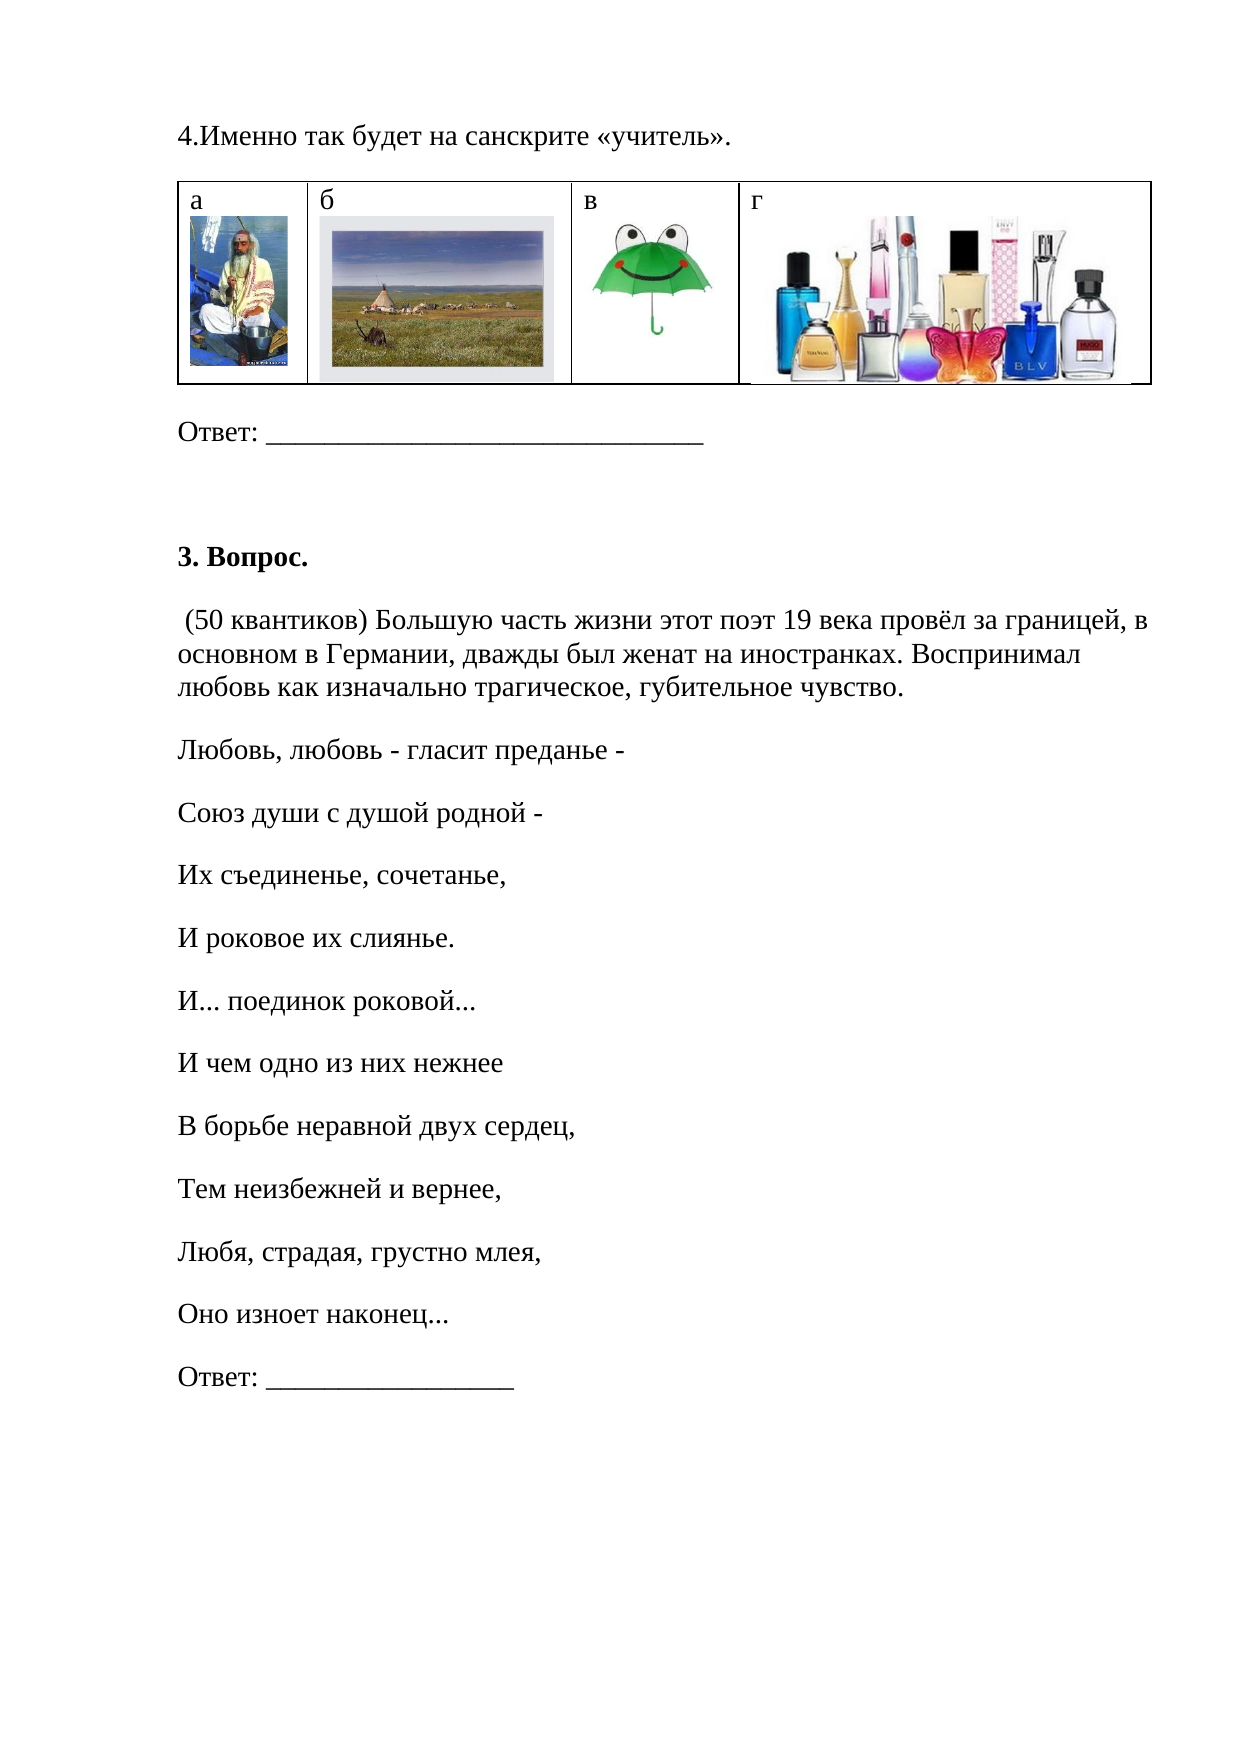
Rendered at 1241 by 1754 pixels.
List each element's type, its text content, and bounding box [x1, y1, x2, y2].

picture [583, 216, 721, 342]
text Любовь, любовь - гласит преданье - [177, 732, 1152, 766]
text Любя, страдая, грустно млея, [177, 1234, 1152, 1267]
text В борьбе неравной двух сердец, [177, 1108, 1152, 1142]
text Оно изноет наконец... [177, 1296, 1152, 1330]
text И чем одно из них нежнее [177, 1046, 1152, 1079]
text 4.Именно так будет на санскрите «учитель». [177, 118, 1152, 152]
table_header а [179, 182, 307, 383]
text 3. Вопрос. [177, 539, 1152, 573]
text И роковое их слиянье. [177, 920, 1152, 954]
text (50 квантиков) Большую часть жизни этот поэт 19 века провёл за границей, в основном в Германии, дважды был женат на иностранках. Воспринимал любовь как изначально трагическое, губительное чувство. [177, 602, 1152, 703]
table_header б [308, 182, 571, 383]
text Ответ: ______________________________ [177, 414, 1152, 448]
text Ответ: _________________ [177, 1359, 1152, 1393]
text Союз души с душой родной - [177, 795, 1152, 828]
table_header г [740, 182, 1150, 383]
table_header в [572, 182, 739, 383]
picture [750, 216, 1132, 384]
text И... поединок роковой... [177, 983, 1152, 1016]
picture [190, 216, 288, 366]
picture [319, 216, 554, 382]
text Тем неизбежней и вернее, [177, 1171, 1152, 1204]
text Их съединенье, сочетанье, [177, 857, 1152, 891]
